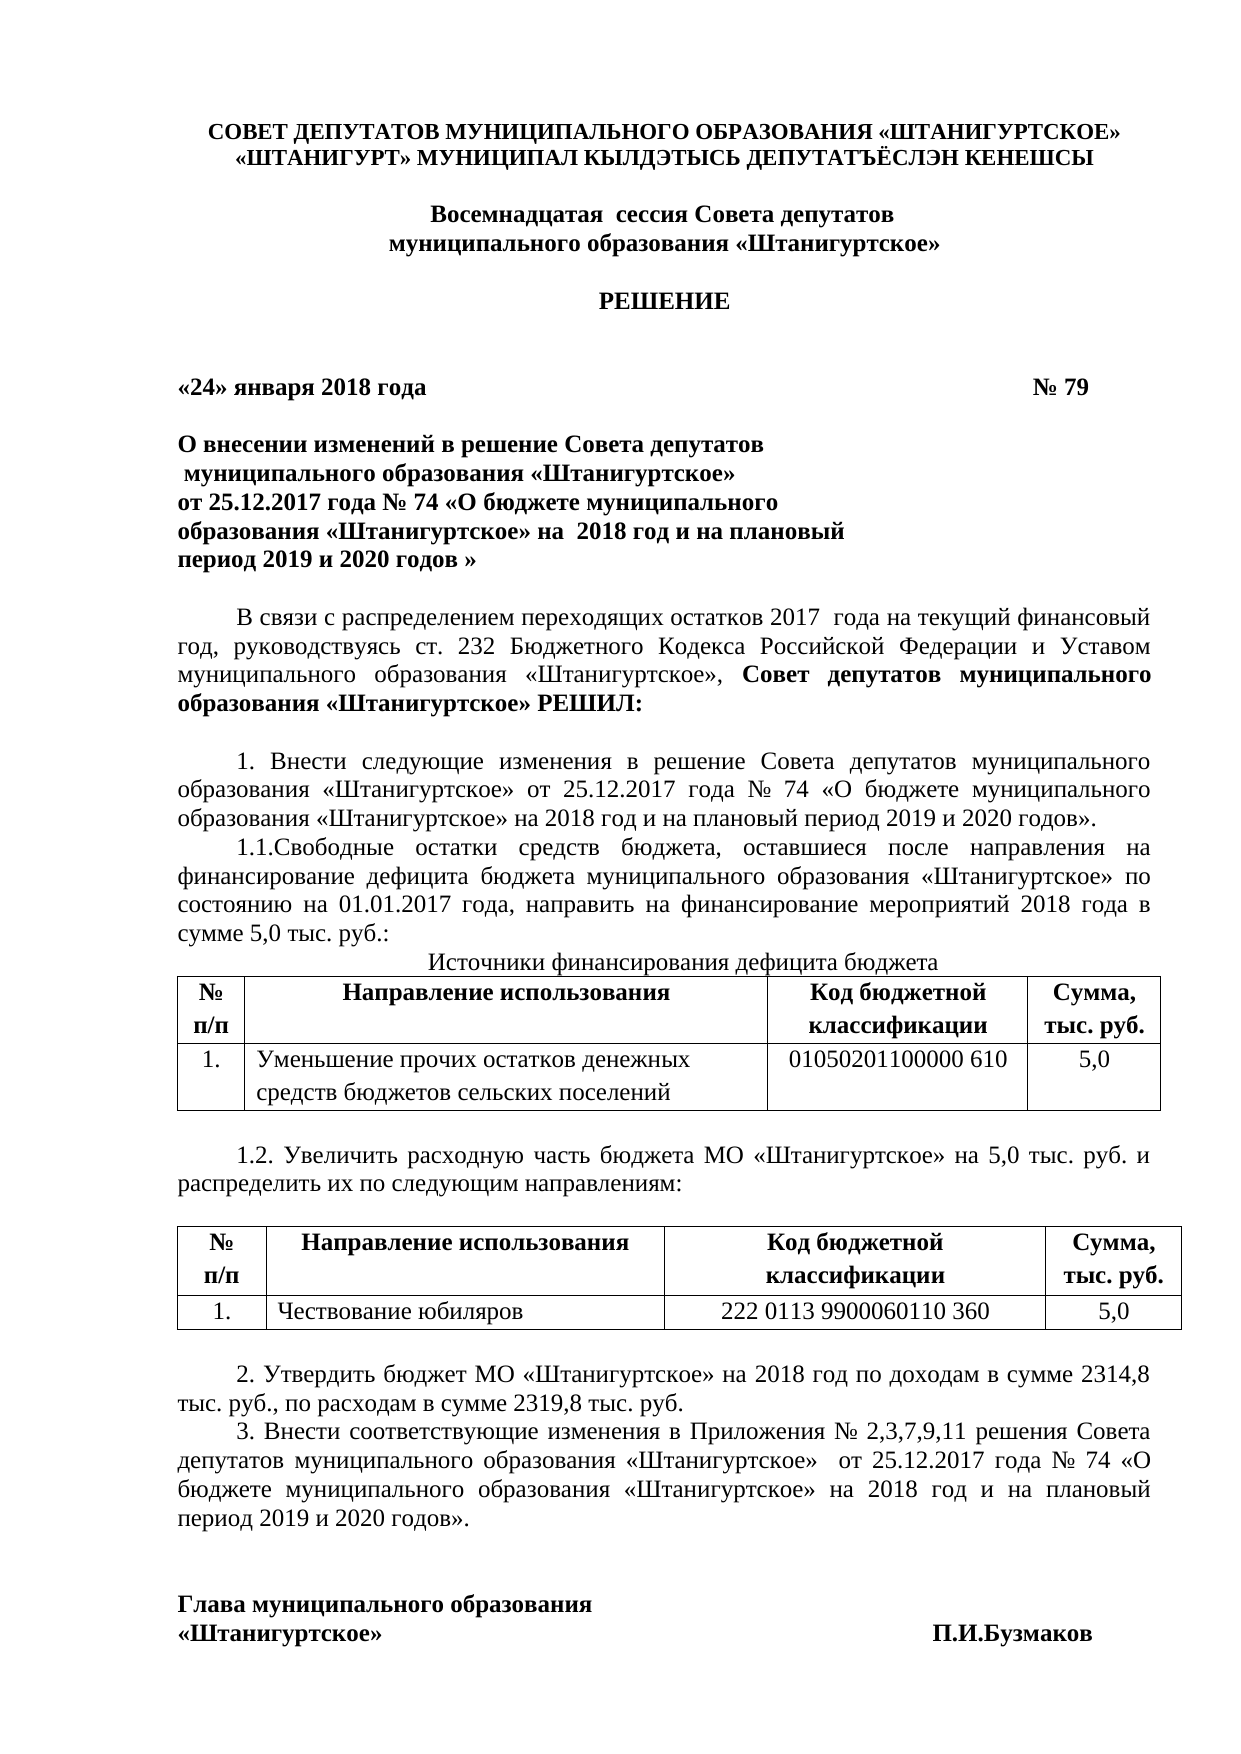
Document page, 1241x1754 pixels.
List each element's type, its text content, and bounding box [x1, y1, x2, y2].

table_cell Уменьшение прочих остатков денежных средств бюджетов сельских поселений [245, 1044, 767, 1110]
table_cell 5,0 [1028, 1044, 1160, 1110]
text от 25.12.2017 года № 74 «О бюджете муниципального [177, 487, 1152, 516]
text «24» января 2018 года № 79 [177, 372, 1093, 401]
text Восемнадцатая сессия Совета депутатов [181, 199, 1093, 228]
text О внесении изменений в решение Совета депутатов [177, 429, 1152, 458]
table_header Код бюджетной классификации [768, 977, 1027, 1043]
text 1.1.Свободные остатки средств бюджета, оставшиеся после направления на финансирование дефицита бюджета муниципального образования «Штанигуртское» по состоянию на 01.01.2017 года, направить на финансирование мероприятий 2018 года в сумме 5,0 тыс. руб.: [177, 832, 1152, 947]
table_header Код бюджетной классификации [665, 1227, 1045, 1295]
table_header № п/п [178, 977, 244, 1043]
text Глава муниципального образования [177, 1589, 1152, 1618]
table_cell 5,0 [1046, 1296, 1181, 1329]
table_cell 1. [178, 1044, 244, 1110]
text «ШТАНИГУРТ» МУНИЦИПАЛ КЫЛДЭТЫСЬ ДЕПУТАТЪЁСЛЭН КЕНЕШСЫ [177, 144, 1152, 171]
text муниципального образования «Штанигуртское» [177, 458, 1152, 487]
table_header № п/п [178, 1227, 266, 1295]
text период 2019 и 2020 годов » [177, 544, 1152, 573]
table_cell 222 0113 9900060110 360 [665, 1296, 1045, 1329]
text образования «Штанигуртское» на 2018 год и на плановый [177, 516, 1152, 544]
text «Штанигуртское» П.И.Бузмаков [177, 1618, 1152, 1646]
table_header Сумма, тыс. руб. [1046, 1227, 1181, 1295]
text В связи с распределением переходящих остатков 2017 года на текущий финансовый год, руководствуясь ст. 232 Бюджетного Кодекса Российской Федерации и Уставом муниципального образования «Штанигуртское», Совет депутатов муниципального образования «Штанигуртское» РЕШИЛ: [177, 602, 1152, 717]
table_header Сумма, тыс. руб. [1028, 977, 1160, 1043]
text 2. Утвердить бюджет МО «Штанигуртское» на 2018 год по доходам в сумме 2314,8 тыс. руб., по расходам в сумме 2319,8 тыс. руб. [177, 1359, 1152, 1416]
list Источники финансирования дефицита бюджета [177, 947, 1152, 976]
text 1. Внести следующие изменения в решение Совета депутатов муниципального образования «Штанигуртское» от 25.12.2017 года № 74 «О бюджете муниципального образования «Штанигуртское» на 2018 год и на плановый период 2019 и 2020 годов». [177, 746, 1152, 832]
text муниципального образования «Штанигуртское» [177, 228, 1152, 257]
table_cell Чествование юбиляров [267, 1296, 664, 1329]
text 3. Внести соответствующие изменения в Приложения № 2,3,7,9,11 решения Совета депутатов муниципального образования «Штанигуртское» от 25.12.2017 года № 74 «О бюджете муниципального образования «Штанигуртское» на 2018 год и на плановый период 2019 и 2020 годов». [177, 1416, 1152, 1531]
table_cell 01050201100000 610 [768, 1044, 1027, 1110]
text РЕШЕНИЕ [177, 286, 1152, 314]
table_header Направление использования [245, 977, 767, 1043]
text СОВЕТ ДЕПУТАТОВ МУНИЦИПАЛЬНОГО ОБРАЗОВАНИЯ «ШТАНИГУРТСКОЕ» [177, 118, 1152, 144]
table_header Направление использования [267, 1227, 664, 1295]
table_cell 1. [178, 1296, 266, 1329]
text 1.2. Увеличить расходную часть бюджета МО «Штанигуртское» на 5,0 тыс. руб. и распределить их по следующим направлениям: [177, 1140, 1152, 1197]
